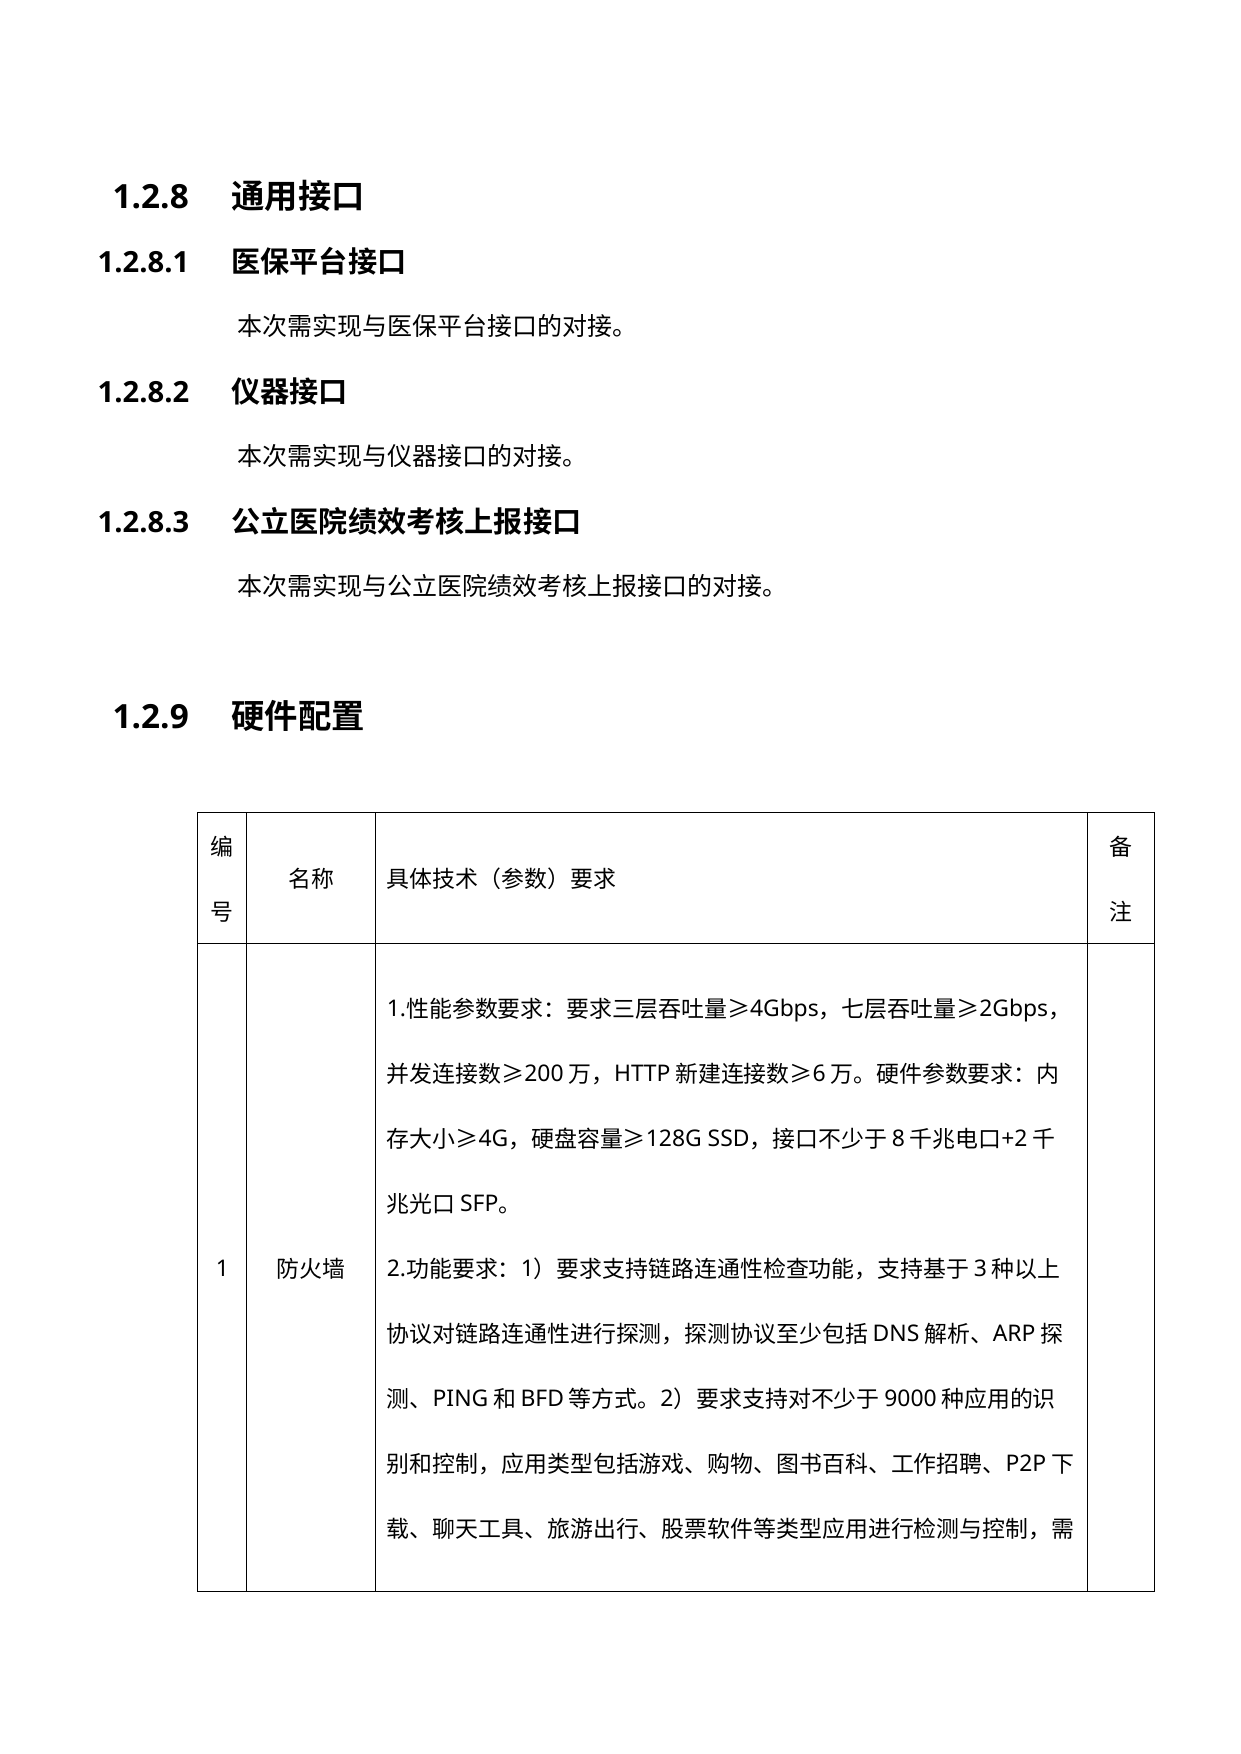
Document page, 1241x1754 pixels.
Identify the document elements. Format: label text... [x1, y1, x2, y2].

subtitle 公立医院绩效考核上报接口 [97, 487, 1053, 552]
table_cell 防火墙 [247, 944, 375, 1591]
subtitle 硬件配置 [112, 682, 1053, 747]
table_header 具体技术（参数）要求 [376, 813, 1087, 943]
table_cell [1088, 944, 1154, 1591]
table_header 名称 [247, 813, 375, 943]
subtitle 医保平台接口 [97, 227, 1053, 292]
subtitle 通用接口 [112, 162, 1053, 227]
table_cell 1 [198, 944, 246, 1591]
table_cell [376, 944, 1087, 1591]
text 本次需实现与仪器接口的对接。 [187, 422, 1053, 487]
text 本次需实现与公立医院绩效考核上报接口的对接。 [187, 552, 1053, 617]
table_header 备注 [1088, 813, 1154, 943]
table_header 编号 [198, 813, 246, 943]
subtitle 仪器接口 [97, 357, 1053, 422]
text 本次需实现与医保平台接口的对接。 [187, 292, 1053, 357]
